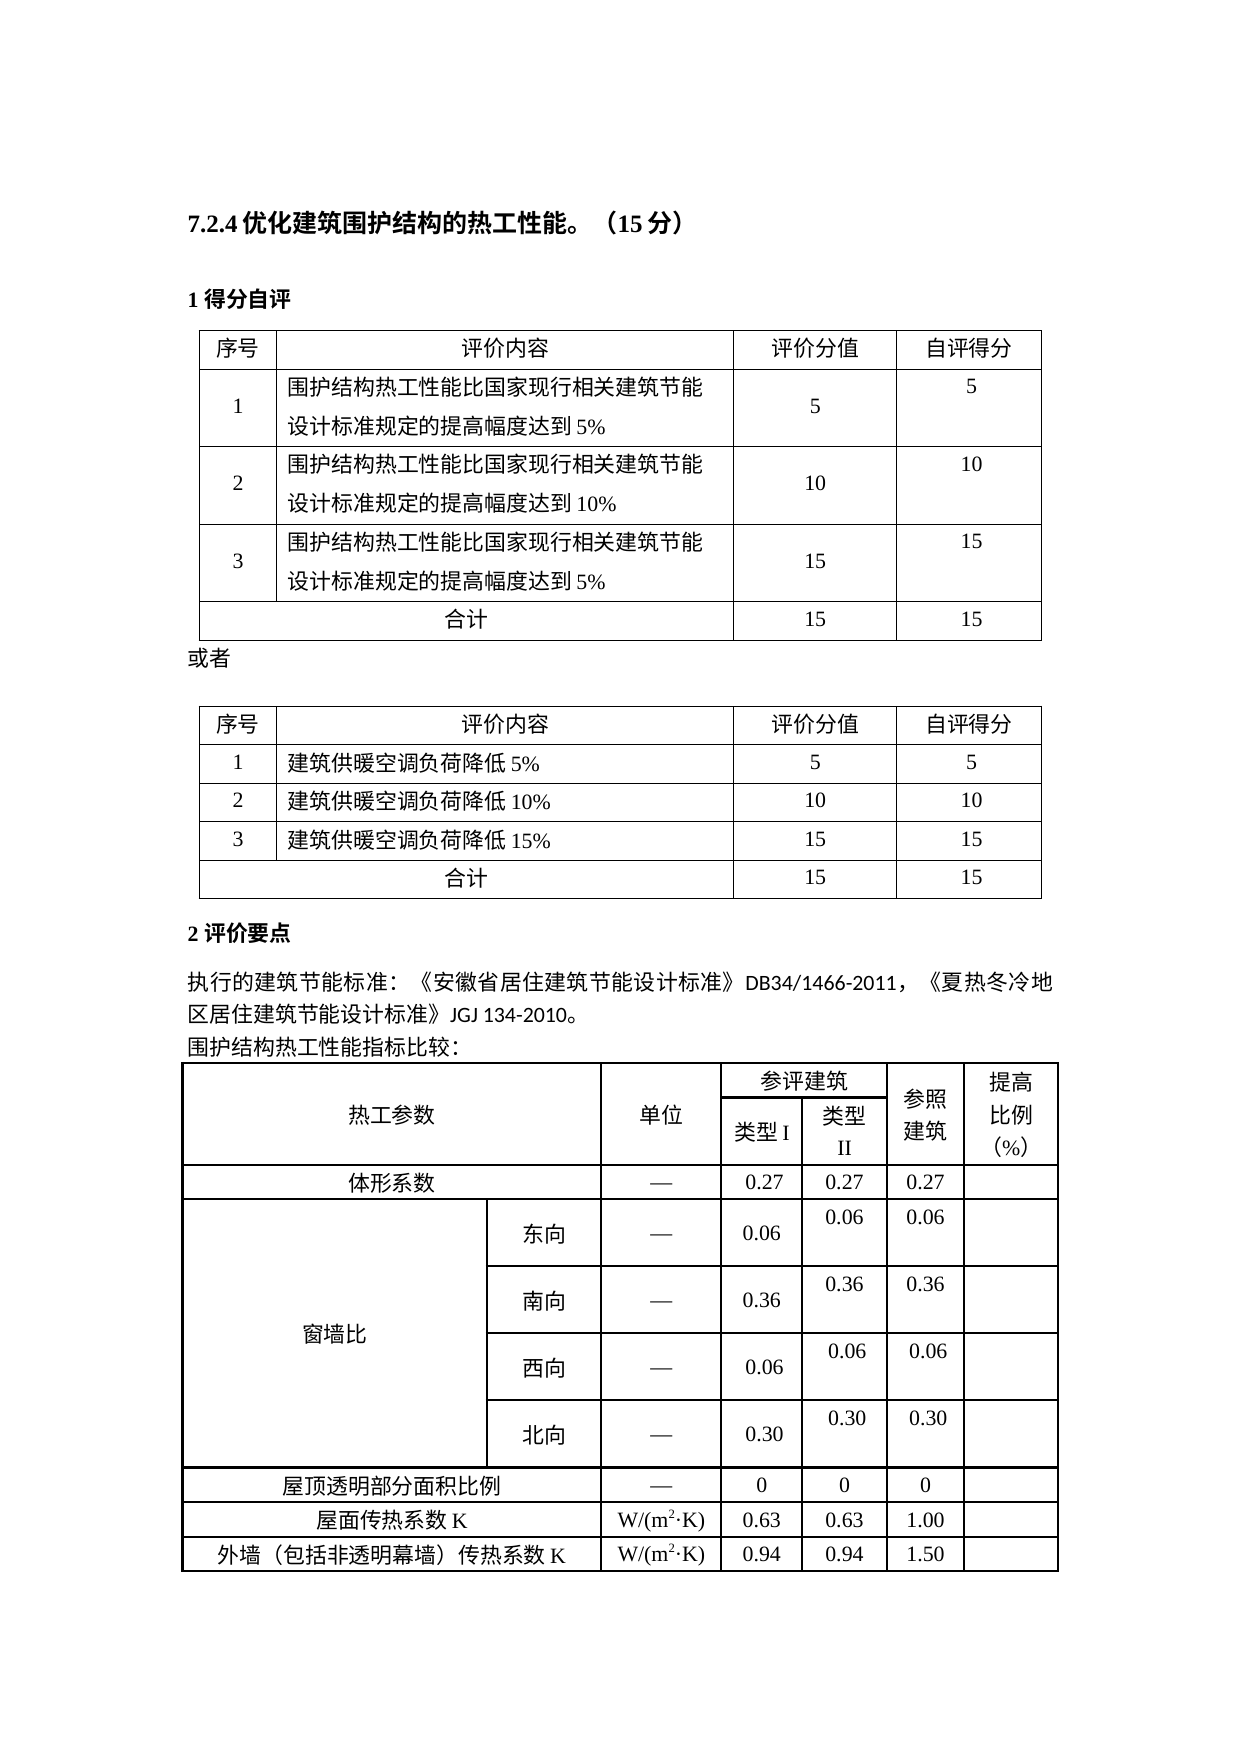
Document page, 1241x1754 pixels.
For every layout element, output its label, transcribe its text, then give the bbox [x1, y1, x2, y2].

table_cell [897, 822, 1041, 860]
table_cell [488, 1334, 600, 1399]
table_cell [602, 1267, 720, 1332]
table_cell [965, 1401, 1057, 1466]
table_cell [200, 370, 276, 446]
text 1 得分自评 [187, 281, 1053, 314]
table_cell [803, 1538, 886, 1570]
text 围护结构热工性能指标比较： [187, 1029, 1053, 1062]
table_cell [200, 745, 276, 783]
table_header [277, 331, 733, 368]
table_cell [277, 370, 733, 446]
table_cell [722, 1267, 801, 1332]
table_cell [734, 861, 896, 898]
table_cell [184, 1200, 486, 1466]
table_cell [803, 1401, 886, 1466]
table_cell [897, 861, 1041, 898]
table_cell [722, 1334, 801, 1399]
text 执行的建筑节能标准：《安徽省居住建筑节能设计标准》DB34/1466-2011，《夏热冬冷地区居住建筑节能设计标准》JGJ 134-2010。 [187, 964, 1053, 1029]
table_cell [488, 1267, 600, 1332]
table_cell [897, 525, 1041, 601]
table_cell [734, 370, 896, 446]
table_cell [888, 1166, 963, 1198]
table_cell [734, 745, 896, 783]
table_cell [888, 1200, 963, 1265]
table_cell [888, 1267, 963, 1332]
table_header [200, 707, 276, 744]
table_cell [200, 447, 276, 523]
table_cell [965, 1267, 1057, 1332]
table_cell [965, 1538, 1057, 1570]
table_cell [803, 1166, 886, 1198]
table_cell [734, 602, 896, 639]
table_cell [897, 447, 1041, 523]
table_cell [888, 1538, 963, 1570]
text 或者 [187, 641, 1053, 673]
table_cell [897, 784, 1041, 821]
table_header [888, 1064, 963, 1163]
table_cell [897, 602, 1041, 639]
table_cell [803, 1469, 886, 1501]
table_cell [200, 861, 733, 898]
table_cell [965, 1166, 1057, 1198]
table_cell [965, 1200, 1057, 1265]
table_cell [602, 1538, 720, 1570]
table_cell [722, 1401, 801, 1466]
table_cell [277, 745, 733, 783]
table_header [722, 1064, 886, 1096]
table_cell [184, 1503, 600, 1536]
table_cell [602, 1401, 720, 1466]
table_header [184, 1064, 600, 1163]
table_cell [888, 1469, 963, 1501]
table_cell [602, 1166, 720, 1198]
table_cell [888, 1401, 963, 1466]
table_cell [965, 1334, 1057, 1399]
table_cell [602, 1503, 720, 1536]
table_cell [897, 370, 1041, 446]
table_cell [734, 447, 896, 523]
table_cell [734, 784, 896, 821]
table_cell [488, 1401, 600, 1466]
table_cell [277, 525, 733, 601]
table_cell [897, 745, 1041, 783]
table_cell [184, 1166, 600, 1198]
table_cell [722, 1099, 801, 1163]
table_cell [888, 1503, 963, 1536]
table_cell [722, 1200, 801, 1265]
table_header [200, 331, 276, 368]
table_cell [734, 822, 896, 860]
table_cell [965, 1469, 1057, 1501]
subtitle 7.2.4优化建筑围护结构的热工性能。（15分） [187, 189, 1053, 254]
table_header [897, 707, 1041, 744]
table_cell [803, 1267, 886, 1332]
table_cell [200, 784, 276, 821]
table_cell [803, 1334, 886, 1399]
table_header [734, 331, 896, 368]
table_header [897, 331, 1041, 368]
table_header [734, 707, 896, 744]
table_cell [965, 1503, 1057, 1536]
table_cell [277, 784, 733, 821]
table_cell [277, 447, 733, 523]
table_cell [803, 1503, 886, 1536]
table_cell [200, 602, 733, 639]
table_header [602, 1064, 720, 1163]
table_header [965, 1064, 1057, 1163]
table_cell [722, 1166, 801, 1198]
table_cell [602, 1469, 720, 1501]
text 2 评价要点 [187, 916, 1053, 948]
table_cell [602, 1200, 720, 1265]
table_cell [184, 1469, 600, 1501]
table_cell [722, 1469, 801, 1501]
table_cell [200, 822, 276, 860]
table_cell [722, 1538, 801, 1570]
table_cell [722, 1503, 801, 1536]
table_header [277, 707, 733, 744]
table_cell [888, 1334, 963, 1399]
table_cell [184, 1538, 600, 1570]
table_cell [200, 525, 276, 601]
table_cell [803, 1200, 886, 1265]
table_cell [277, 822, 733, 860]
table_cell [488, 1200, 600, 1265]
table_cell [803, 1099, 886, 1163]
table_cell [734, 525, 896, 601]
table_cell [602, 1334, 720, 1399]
